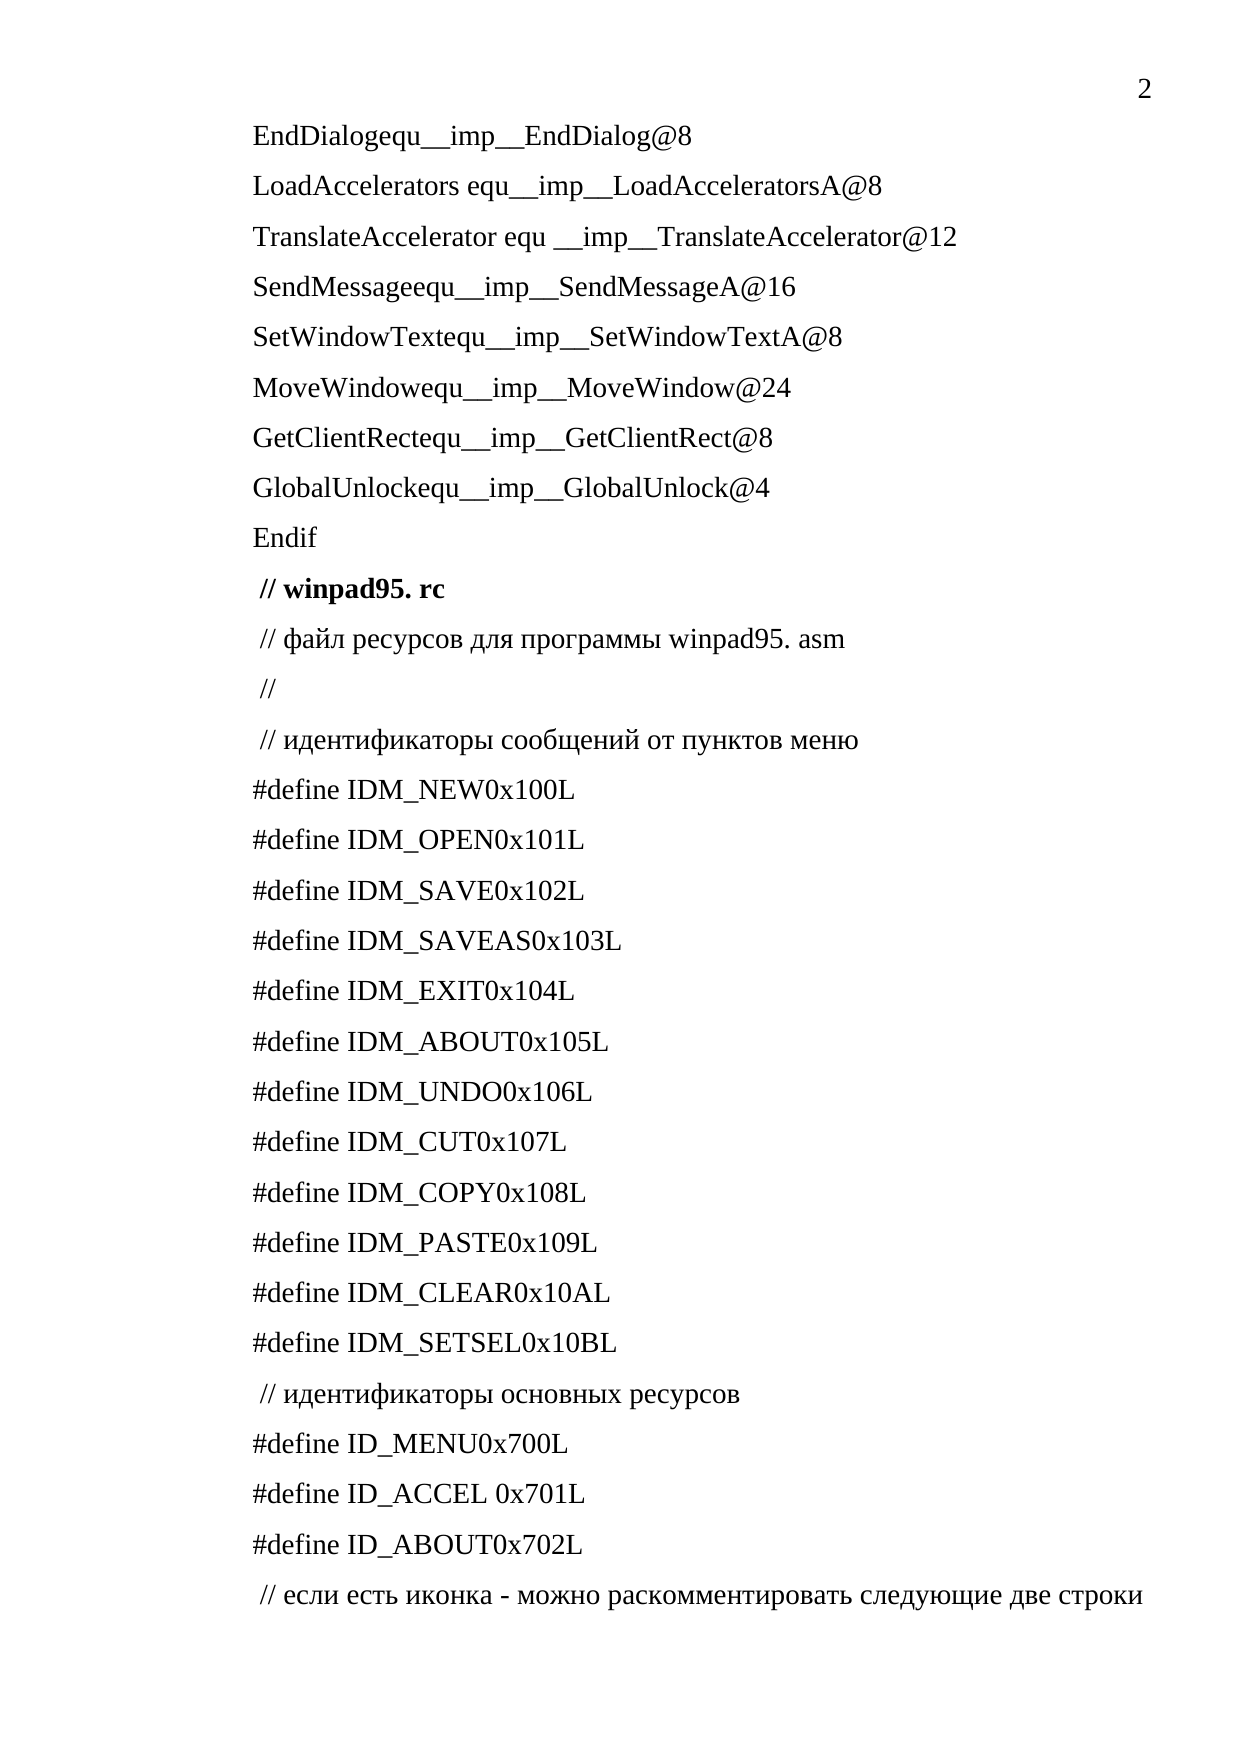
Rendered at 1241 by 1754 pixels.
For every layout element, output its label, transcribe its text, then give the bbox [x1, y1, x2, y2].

text #define IDM_OPEN0x101L [177, 822, 1152, 856]
text #define IDM_CUT0x107L [177, 1124, 1152, 1158]
text MoveWindowequ__imp__MoveWindow@24 [177, 370, 1152, 403]
text EndDialogequ__imp__EndDialog@8 [177, 118, 1152, 152]
text #define IDM_UNDO0x106L [177, 1074, 1152, 1108]
text #define IDM_NEW0x100L [177, 772, 1152, 806]
text TranslateAccelerator equ __imp__TranslateAccelerator@12 [177, 219, 1152, 252]
text // файл ресурсов для программы winpad95. asm [177, 621, 1152, 655]
text #define IDM_COPY0x108L [177, 1175, 1152, 1208]
text #define ID_ACCEL 0x701L [177, 1477, 1152, 1510]
text // winpad95. rc [177, 571, 1152, 604]
text #define ID_MENU0x700L [177, 1426, 1152, 1460]
text #define IDM_ABOUT0x105L [177, 1024, 1152, 1057]
text #define IDM_SAVE0x102L [177, 873, 1152, 906]
text Endif [177, 521, 1152, 554]
text GetClientRectequ__imp__GetClientRect@8 [177, 420, 1152, 453]
text SetWindowTextequ__imp__SetWindowTextA@8 [177, 319, 1152, 353]
text LoadAccelerators equ__imp__LoadAcceleratorsA@8 [177, 168, 1152, 202]
text // если есть иконка - можно раскомментировать следующие две строки [177, 1577, 1152, 1611]
text GlobalUnlockequ__imp__GlobalUnlock@4 [177, 470, 1152, 504]
text #define IDM_SETSEL0x10BL [177, 1326, 1152, 1359]
text #define IDM_CLEAR0x10AL [177, 1275, 1152, 1309]
text // идентификаторы основных ресурсов [177, 1376, 1152, 1409]
text // [177, 672, 1152, 705]
text #define IDM_EXIT0x104L [177, 973, 1152, 1007]
text // идентификаторы сообщений от пунктов меню [177, 722, 1152, 755]
text SendMessageequ__imp__SendMessageA@16 [177, 269, 1152, 303]
text #define IDM_PASTE0x109L [177, 1225, 1152, 1258]
text #define ID_ABOUT0x702L [177, 1527, 1152, 1560]
text #define IDM_SAVEAS0x103L [177, 923, 1152, 957]
